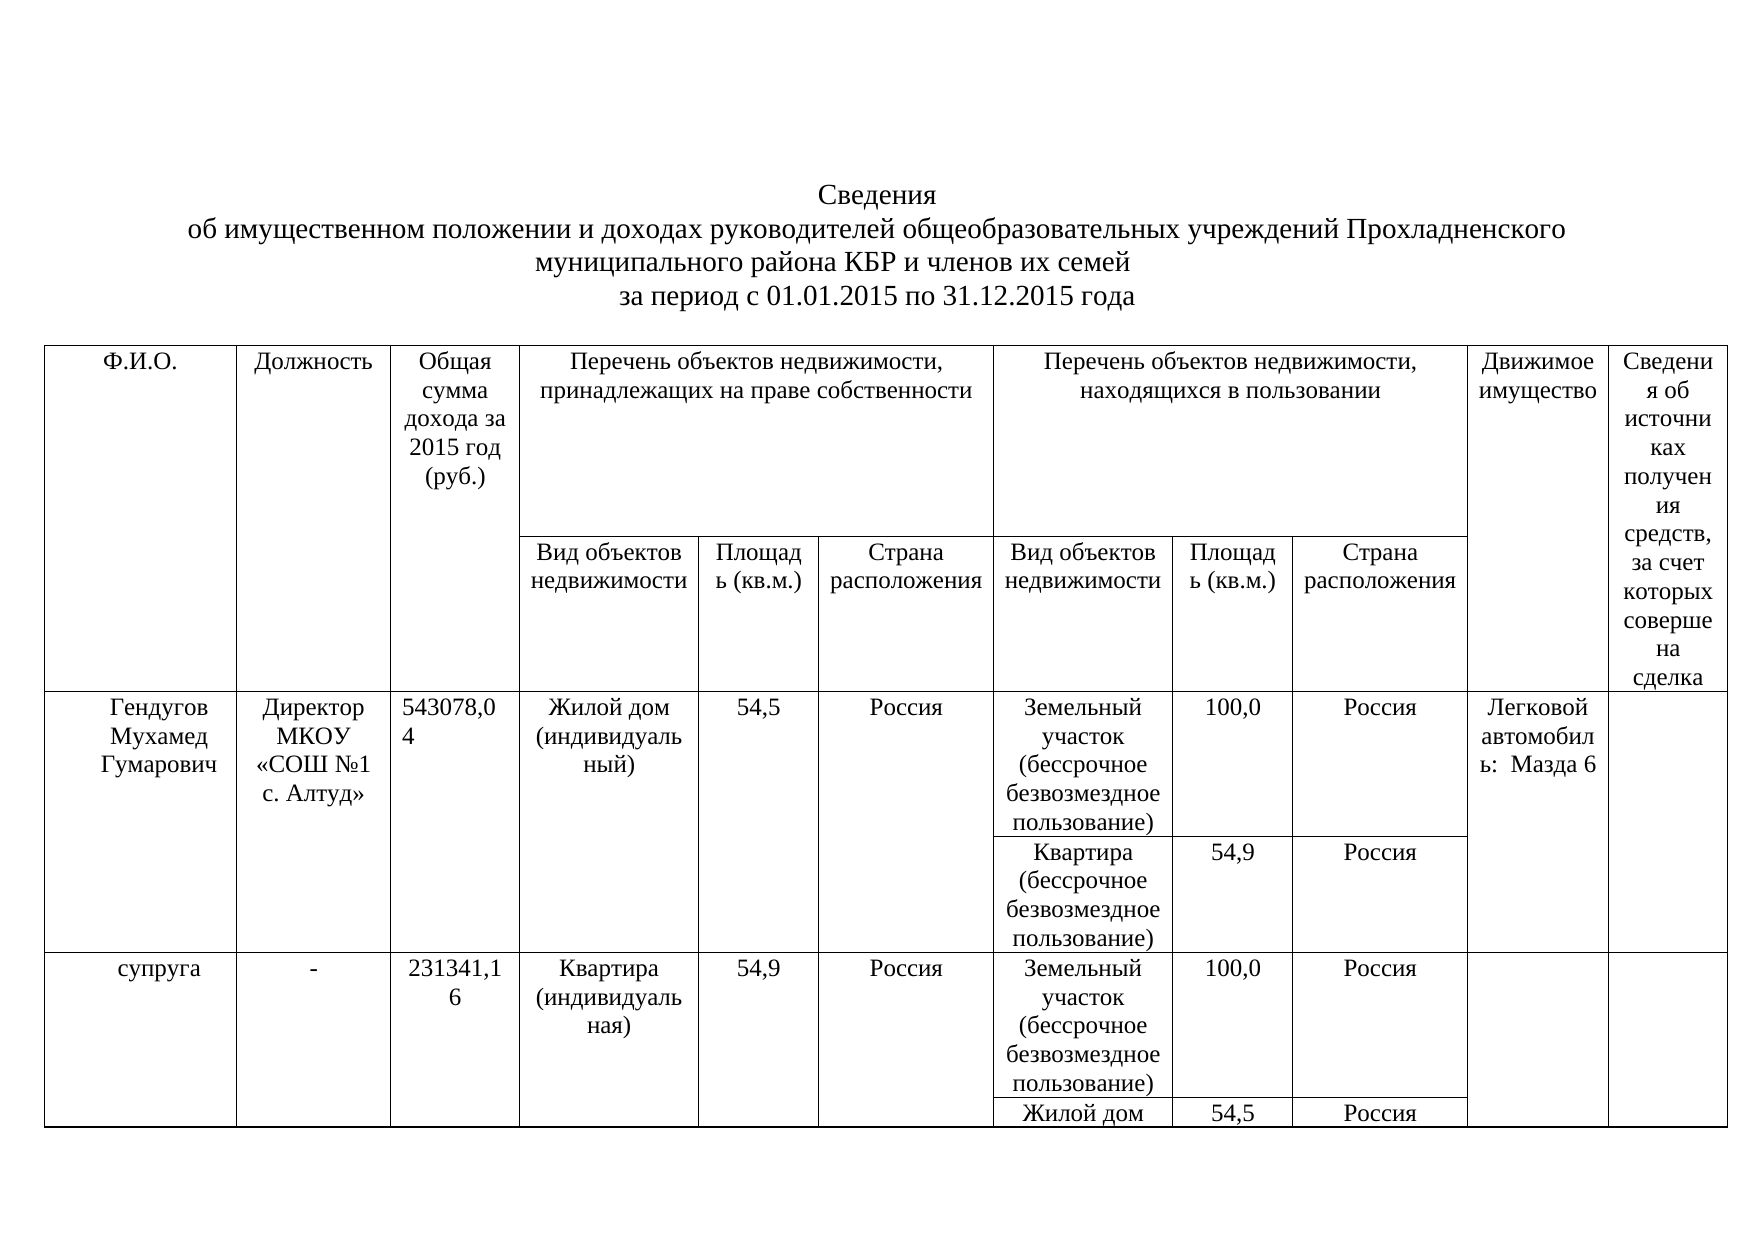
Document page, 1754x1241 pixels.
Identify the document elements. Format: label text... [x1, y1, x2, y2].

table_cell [994, 1098, 1172, 1126]
text об имущественном положении и доходах руководителей общеобразовательных учреждений Прохладненского муниципального района КБР и членов их семей [29, 211, 1636, 278]
table_cell [1609, 692, 1727, 952]
table_cell Страна расположения [819, 537, 993, 691]
table_cell Вид объектов недвижимости [520, 537, 698, 691]
table_cell Легковой автомобиль: Мазда 6 [1468, 692, 1608, 952]
table_cell 100,0 [1173, 692, 1292, 836]
table_cell Площадь (кв.м.) [699, 537, 818, 691]
table_cell Квартира (бессрочное безвозмездное пользование) [994, 837, 1172, 952]
table_cell Россия [1293, 1098, 1467, 1126]
table_cell супруга [45, 953, 236, 1126]
table_cell 543078,04 [391, 692, 519, 952]
table_cell Земельный участок (бессрочное безвозмездное пользование) [994, 692, 1172, 836]
table_header Движимое имущество [1468, 346, 1608, 691]
table_cell Гендугов Мухамед Гумарович [45, 692, 236, 952]
table_cell Директор МКОУ «СОШ №1 с. Алтуд» [237, 692, 390, 952]
table_header Ф.И.О. [45, 346, 236, 691]
table_cell [1609, 953, 1727, 1126]
table_cell Россия [819, 692, 993, 952]
text Сведения [29, 177, 1636, 211]
table_cell [1468, 953, 1608, 1126]
table_cell 54,5 [699, 692, 818, 952]
table_cell Площадь (кв.м.) [1173, 537, 1292, 691]
table_cell Россия [819, 953, 993, 1126]
table_header Должность [237, 346, 390, 691]
table_cell Земельный участок (бессрочное безвозмездное пользование) [994, 953, 1172, 1097]
table_cell 54,5 [1173, 1098, 1292, 1126]
table_cell 231341,16 [391, 953, 519, 1126]
table_cell 54,9 [699, 953, 818, 1126]
table_cell Жилой дом (индивидуальный) [520, 692, 698, 952]
table_cell 100,0 [1173, 953, 1292, 1097]
table_cell Страна расположения [1293, 537, 1467, 691]
table_cell 54,9 [1173, 837, 1292, 952]
table_header Сведения об источниках получения средств, за счет которых совершена сделка [1609, 346, 1727, 691]
table_cell Квартира (индивидуальная) [520, 953, 698, 1126]
table_cell Россия [1293, 953, 1467, 1097]
text за период с 01.01.2015 по 31.12.2015 года [29, 278, 1636, 311]
table_header Общая сумма дохода за 2015 год (руб.) [391, 346, 519, 691]
table_cell - [237, 953, 390, 1126]
table_cell Россия [1293, 692, 1467, 836]
table_header Перечень объектов недвижимости, находящихся в пользовании [994, 346, 1467, 536]
table_cell Россия [1293, 837, 1467, 952]
table_header Перечень объектов недвижимости, принадлежащих на праве собственности [520, 346, 993, 536]
table_cell Вид объектов недвижимости [994, 537, 1172, 691]
